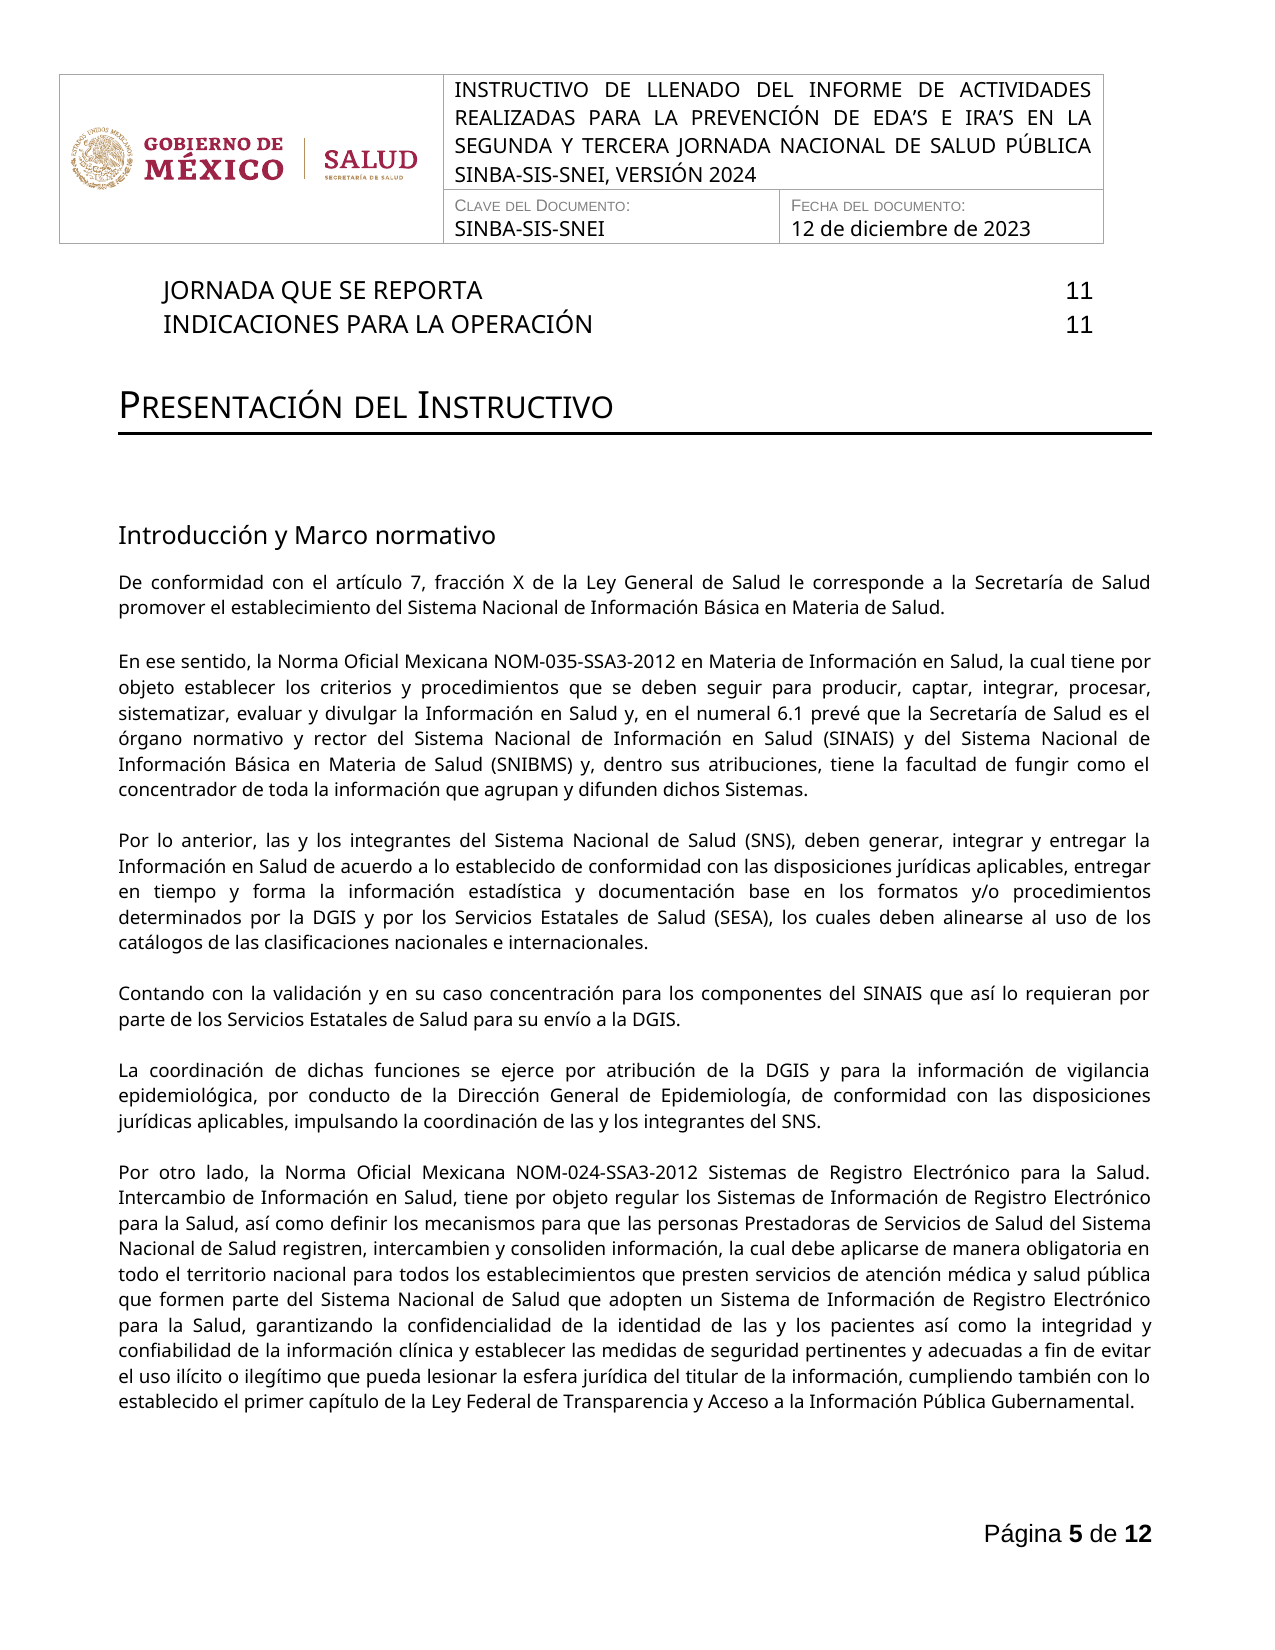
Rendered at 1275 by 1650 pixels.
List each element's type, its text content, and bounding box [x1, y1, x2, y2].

text Contando con la validación y en su caso concentración para los componentes del SINAIS que así lo requieran por parte de los Servicios Estatales de Salud para su envío a la DGIS. [118, 981, 1152, 1032]
text Por otro lado, la Norma Oficial Mexicana NOM-024-SSA3-2012 Sistemas de Registro Electrónico para la Salud. Intercambio de Información en Salud, tiene por objeto regular los Sistemas de Información de Registro Electrónico para la Salud, así como definir los mecanismos para que las personas Prestadoras de Servicios de Salud del Sistema Nacional de Salud registren, intercambien y consoliden información, la cual debe aplicarse de manera obligatoria en todo el territorio nacional para todos los establecimientos que presten servicios de atención médica y salud pública que formen parte del Sistema Nacional de Salud que adopten un Sistema de Información de Registro Electrónico para la Salud, garantizando la confidencialidad de la identidad de las y los pacientes así como la integridad y confiabilidad de la información clínica y establecer las medidas de seguridad pertinentes y adecuadas a fin de evitar el uso ilícito o ilegítimo que pueda lesionar la esfera jurídica del titular de la información, cumpliendo también con lo establecido el primer capítulo de la Ley Federal de Transparencia y Acceso a la Información Pública Gubernamental. [118, 1159, 1152, 1414]
subtitle Introducción y Marco normativo [118, 517, 1152, 551]
text Por lo anterior, las y los integrantes del Sistema Nacional de Salud (SNS), deben generar, integrar y entregar la Información en Salud de acuerdo a lo establecido de conformidad con las disposiciones jurídicas aplicables, entregar en tiempo y forma la información estadística y documentación base en los formatos y/o procedimientos determinados por la DGIS y por los Servicios Estatales de Salud (SESA), los cuales deben alinearse al uso de los catálogos de las clasificaciones nacionales e internacionales. [118, 827, 1152, 955]
text De conformidad con el artículo 7, fracción X de la Ley General de Salud le corresponde a la Secretaría de Salud promover el establecimiento del Sistema Nacional de Información Básica en Materia de Salud. [118, 569, 1152, 620]
text En ese sentido, la Norma Oficial Mexicana NOM-035-SSA3-2012 en Materia de Información en Salud, la cual tiene por objeto establecer los criterios y procedimientos que se deben seguir para producir, captar, integrar, procesar, sistematizar, evaluar y divulgar la Información en Salud y, en el numeral 6.1 prevé que la Secretaría de Salud es el órgano normativo y rector del Sistema Nacional de Información en Salud (SINAIS) y del Sistema Nacional de Información Básica en Materia de Salud (SNIBMS) y, dentro sus atribuciones, tiene la facultad de fungir como el concentrador de toda la información que agrupan y difunden dichos Sistemas. [118, 649, 1152, 802]
subtitle Presentación del Instructivo [118, 378, 1152, 432]
text INDICACIONES PARA LA OPERACIÓN 11 [163, 307, 1077, 341]
text La coordinación de dichas funciones se ejerce por atribución de la DGIS y para la información de vigilancia epidemiológica, por conducto de la Dirección General de Epidemiología, de conformidad con las disposiciones jurídicas aplicables, impulsando la coordinación de las y los integrantes del SNS. [118, 1057, 1152, 1134]
text JORNADA QUE SE REPORTA 11 [163, 273, 1077, 307]
